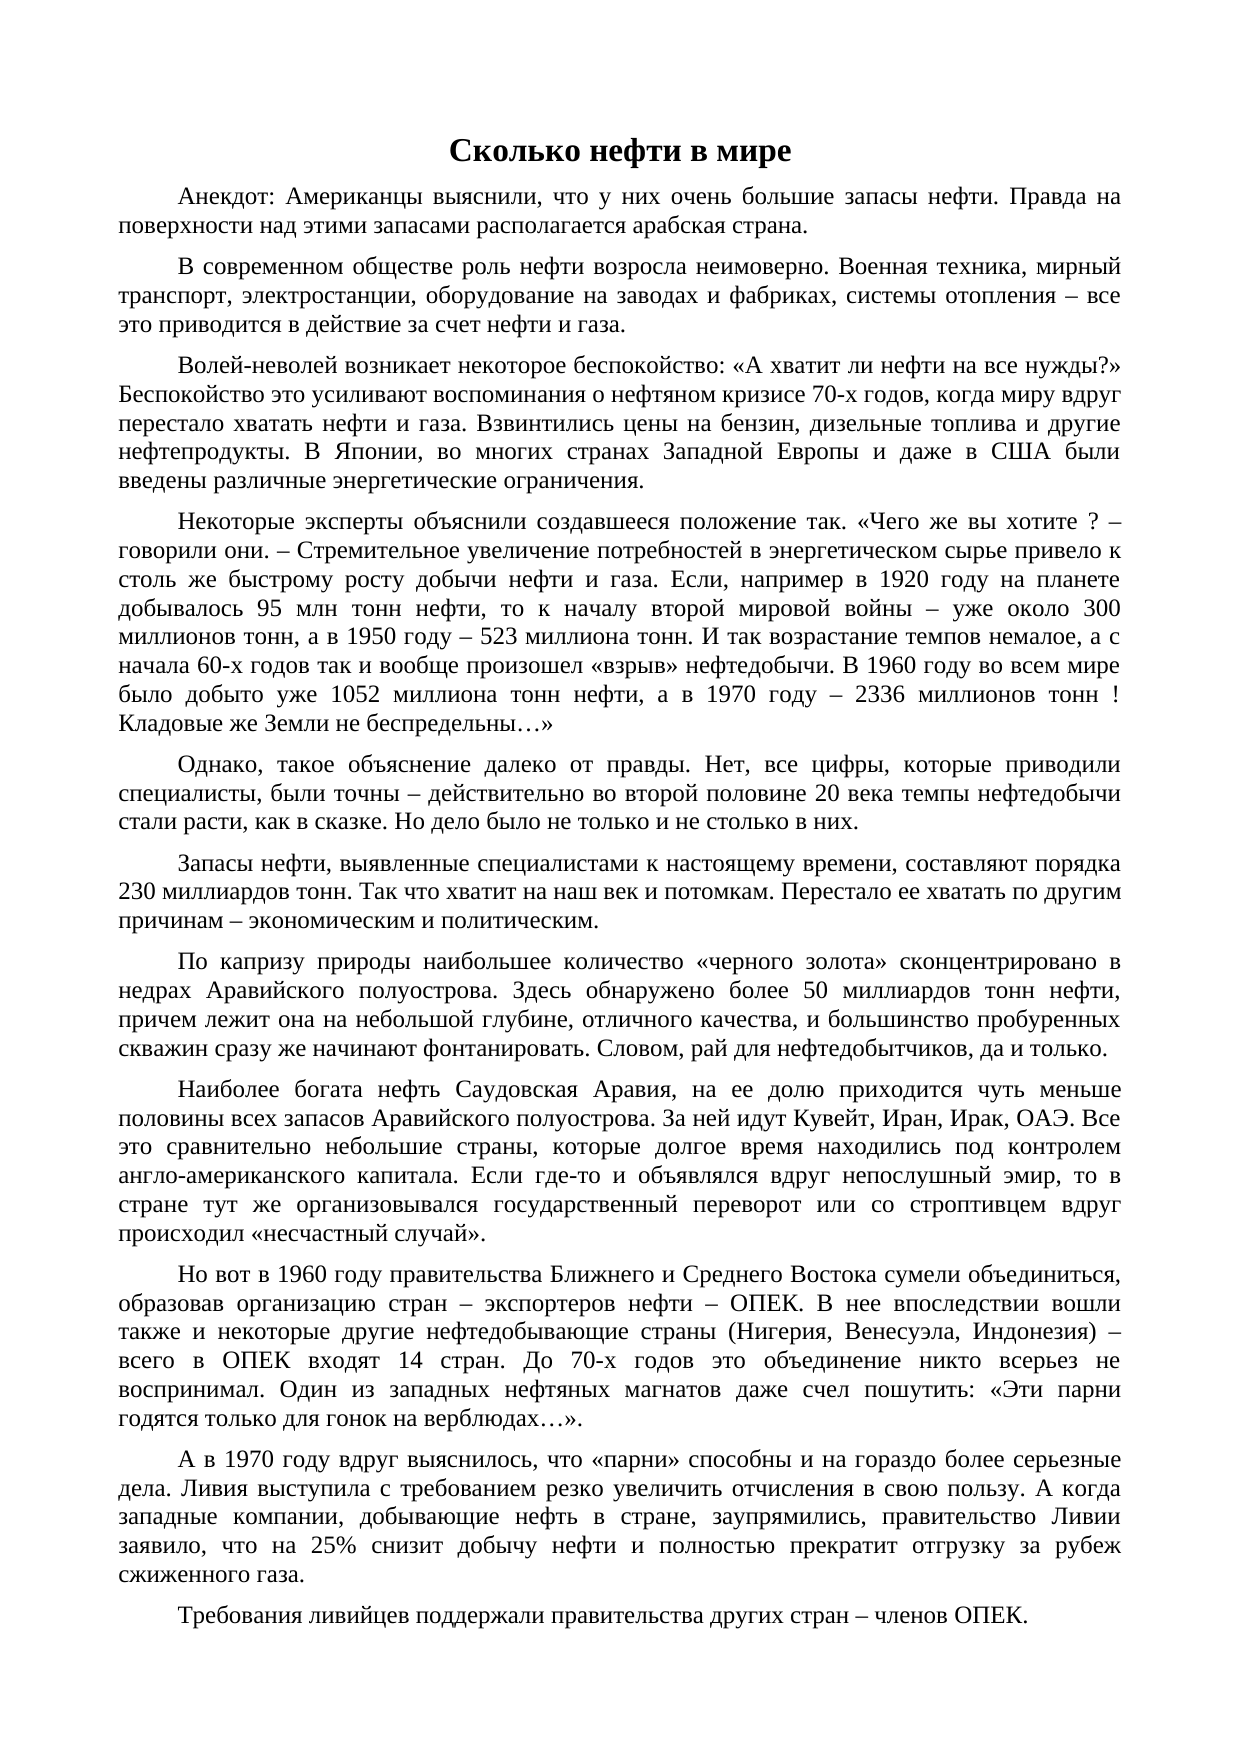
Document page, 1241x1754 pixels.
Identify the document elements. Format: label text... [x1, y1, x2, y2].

text Однако, такое объяснение далеко от правды. Нет, все цифры, которые приводили специалисты, были точны – действительно во второй половине 20 века темпы нефтедобычи стали расти, как в сказке. Но дело было не только и не столько в них. [118, 749, 1122, 835]
text А в 1970 году вдруг выяснилось, что «парни» способны и на гораздо более серьезные дела. Ливия выступила с требованием резко увеличить отчисления в свою пользу. А когда западные компании, добывающие нефть в стране, заупрямились, правительство Ливии заявило, что на 25% снизит добычу нефти и полностью прекратит отгрузку за рубеж сжиженного газа. [118, 1444, 1122, 1588]
text По капризу природы наибольшее количество «черного золота» сконцентрировано в недрах Аравийского полуострова. Здесь обнаружено более 50 миллиардов тонн нефти, причем лежит она на небольшой глубине, отличного качества, и большинство пробуренных скважин сразу же начинают фонтанировать. Словом, рай для нефтедобытчиков, да и только. [118, 946, 1122, 1061]
text Наиболее богата нефть Саудовская Аравия, на ее долю приходится чуть меньше половины всех запасов Аравийского полуострова. За ней идут Кувейт, Иран, Ирак, ОАЭ. Все это сравнительно небольшие страны, которые долгое время находились под контролем англо-американского капитала. Если где-то и объявлялся вдруг непослушный эмир, то в стране тут же организовывался государственный переворот или со строптивцем вдруг происходил «несчастный случай». [118, 1074, 1122, 1246]
text Сколько нефти в мире [118, 131, 1122, 169]
text Некоторые эксперты объяснили создавшееся положение так. «Чего же вы хотите ? – говорили они. – Стремительное увеличение потребностей в энергетическом сырье привело к столь же быстрому росту добычи нефти и газа. Если, например в 1920 году на планете добывалось 95 млн тонн нефти, то к началу второй мировой войны – уже около 300 миллионов тонн, а в 1950 году – 523 миллиона тонн. И так возрастание темпов немалое, а с начала 60-х годов так и вообще произошел «взрыв» нефтедобычи. В 1960 году во всем мире было добыто уже 1052 миллиона тонн нефти, а в 1970 году – 2336 миллионов тонн ! Кладовые же Земли не беспредельны…» [118, 506, 1122, 736]
text Требования ливийцев поддержали правительства других стран – членов ОПЕК. [118, 1600, 1122, 1629]
text Волей-неволей возникает некоторое беспокойство: «А хватит ли нефти на все нужды?» Беспокойство это усиливают воспоминания о нефтяном кризисе 70-х годов, когда миру вдруг перестало хватать нефти и газа. Взвинтились цены на бензин, дизельные топлива и другие нефтепродукты. В Японии, во многих странах Западной Европы и даже в США были введены различные энергетические ограничения. [118, 350, 1122, 494]
text В современном обществе роль нефти возросла неимоверно. Военная техника, мирный транспорт, электростанции, оборудование на заводах и фабриках, системы отопления – все это приводится в действие за счет нефти и газа. [118, 251, 1122, 338]
text Анекдот: Американцы выяснили, что у них очень большие запасы нефти. Правда на поверхности над этими запасами располагается арабская страна. [118, 181, 1122, 239]
text Но вот в 1960 году правительства Ближнего и Среднего Востока сумели объединиться, образовав организацию стран – экспортеров нефти – ОПЕК. В нее впоследствии вошли также и некоторые другие нефтедобывающие страны (Нигерия, Венесуэла, Индонезия) – всего в ОПЕК входят 14 стран. До 70-х годов это объединение никто всерьез не воспринимал. Один из западных нефтяных магнатов даже счел пошутить: «Эти парни годятся только для гонок на верблюдах…». [118, 1259, 1122, 1431]
text Запасы нефти, выявленные специалистами к настоящему времени, составляют порядка 230 миллиардов тонн. Так что хватит на наш век и потомкам. Перестало ее хватать по другим причинам – экономическим и политическим. [118, 848, 1122, 934]
